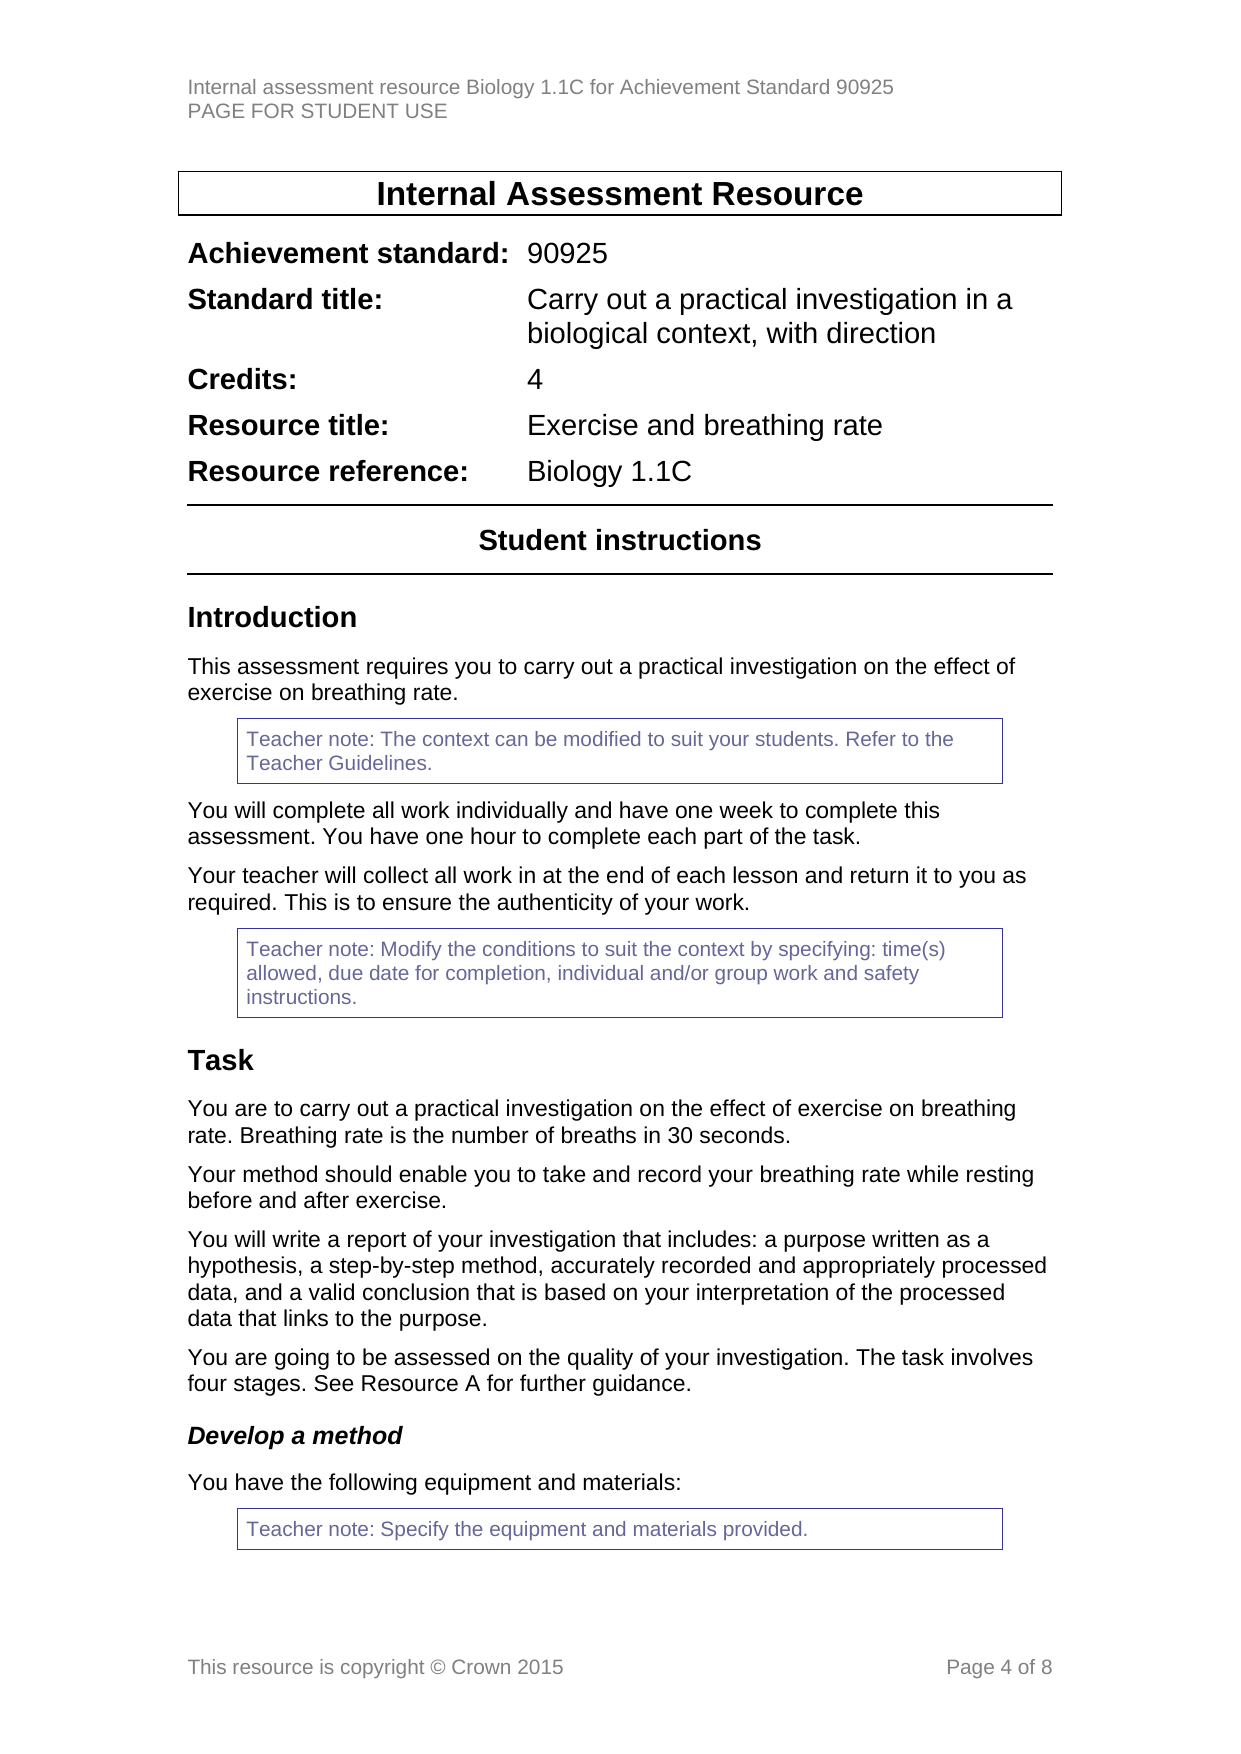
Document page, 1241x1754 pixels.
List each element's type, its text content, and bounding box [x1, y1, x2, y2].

text Your teacher will collect all work in at the end of each lesson and return it to you as required. This is to ensure the authenticity of your work. [187, 862, 1053, 915]
text You are going to be assessed on the quality of your investigation. The task involves four stages. See Resource A for further guidance. [187, 1344, 1053, 1396]
text Credits: 4 [187, 362, 1053, 396]
text Your method should enable you to take and record your breathing rate while resting before and after exercise. [187, 1161, 1053, 1213]
text Achievement standard: 90925 [187, 236, 1053, 270]
subtitle Develop a method [187, 1421, 1053, 1450]
text Teacher note: Specify the equipment and materials provided. [238, 1509, 1002, 1549]
text Resource title: Exercise and breathing rate [187, 408, 1053, 442]
subtitle Introduction [187, 600, 1053, 634]
text Internal Assessment Resource [179, 172, 1061, 214]
text Teacher note: Modify the conditions to suit the context by specifying: time(s) allowed, due date for completion, individual and/or group work and safety instructions. [238, 929, 1002, 1017]
text You are to carry out a practical investigation on the effect of exercise on breathing rate. Breathing rate is the number of breaths in 30 seconds. [187, 1095, 1053, 1148]
text Teacher note: The context can be modified to suit your students. Refer to the Teacher Guidelines. [238, 719, 1002, 783]
text This assessment requires you to carry out a practical investigation on the effect of exercise on breathing rate. [187, 653, 1053, 705]
text You will write a report of your investigation that includes: a purpose written as a hypothesis, a step-by-step method, accurately recorded and appropriately processed data, and a valid conclusion that is based on your interpretation of the processed data that links to the purpose. [187, 1226, 1053, 1331]
subtitle Task [187, 1043, 1053, 1077]
text Student instructions [187, 506, 1053, 573]
text You will complete all work individually and have one week to complete this assessment. You have one hour to complete each part of the task. [187, 797, 1053, 850]
text Resource reference: Biology 1.1C [187, 454, 1053, 488]
text Standard title: Carry out a practical investigation in a biological context, with direction [187, 282, 1053, 349]
text You have the following equipment and materials: [187, 1469, 1053, 1495]
